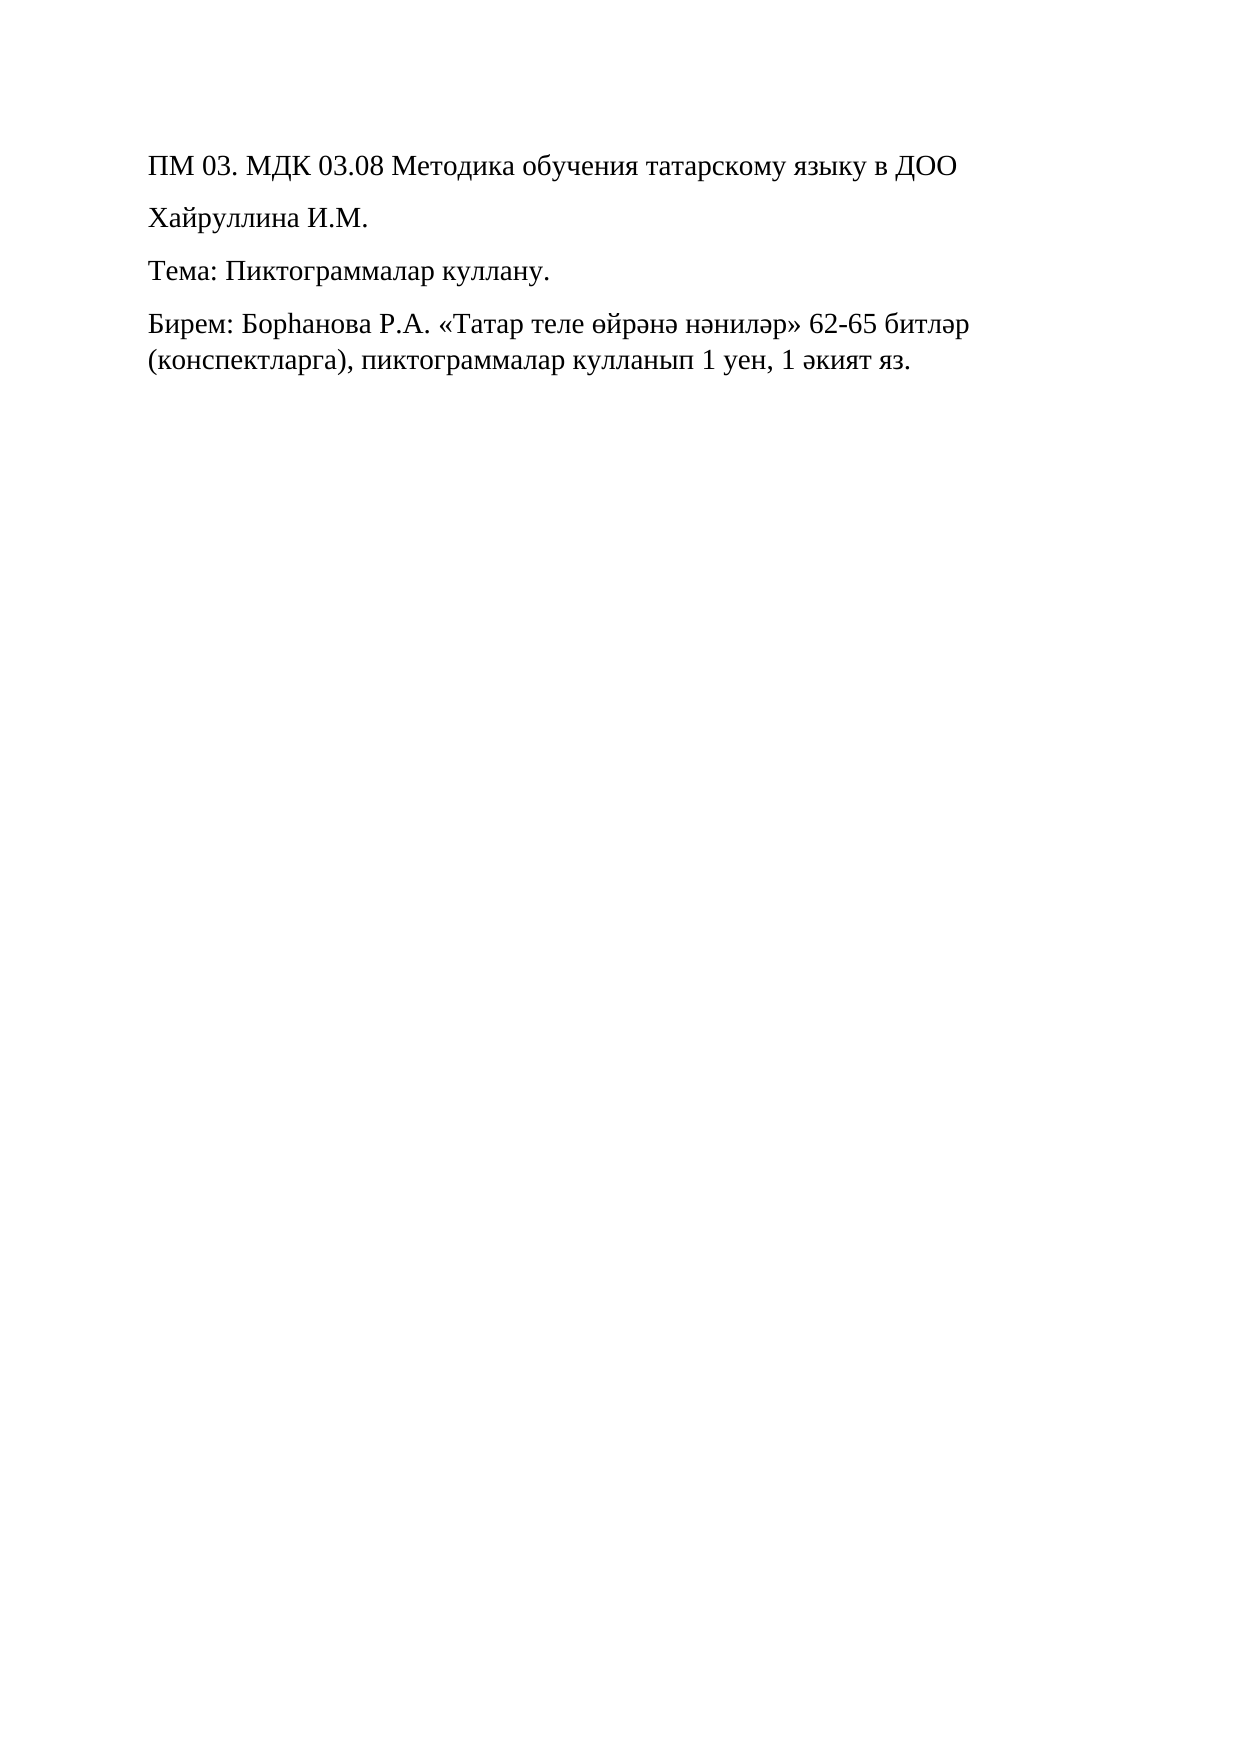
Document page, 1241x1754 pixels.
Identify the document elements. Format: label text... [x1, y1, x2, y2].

text Бирем: Борһанова Р.А. «Татар теле өйрәнә нәниләр» 62-65 битләр (конспектларга), пиктограммалар кулланып 1 уен, 1 әкият яз. [148, 306, 1093, 376]
text ПМ 03. МДК 03.08 Методика обучения татарскому языку в ДОО [148, 148, 1093, 181]
text Тема: Пиктограммалар куллану. [148, 253, 1093, 287]
text Хайруллина И.М. [148, 200, 1093, 234]
